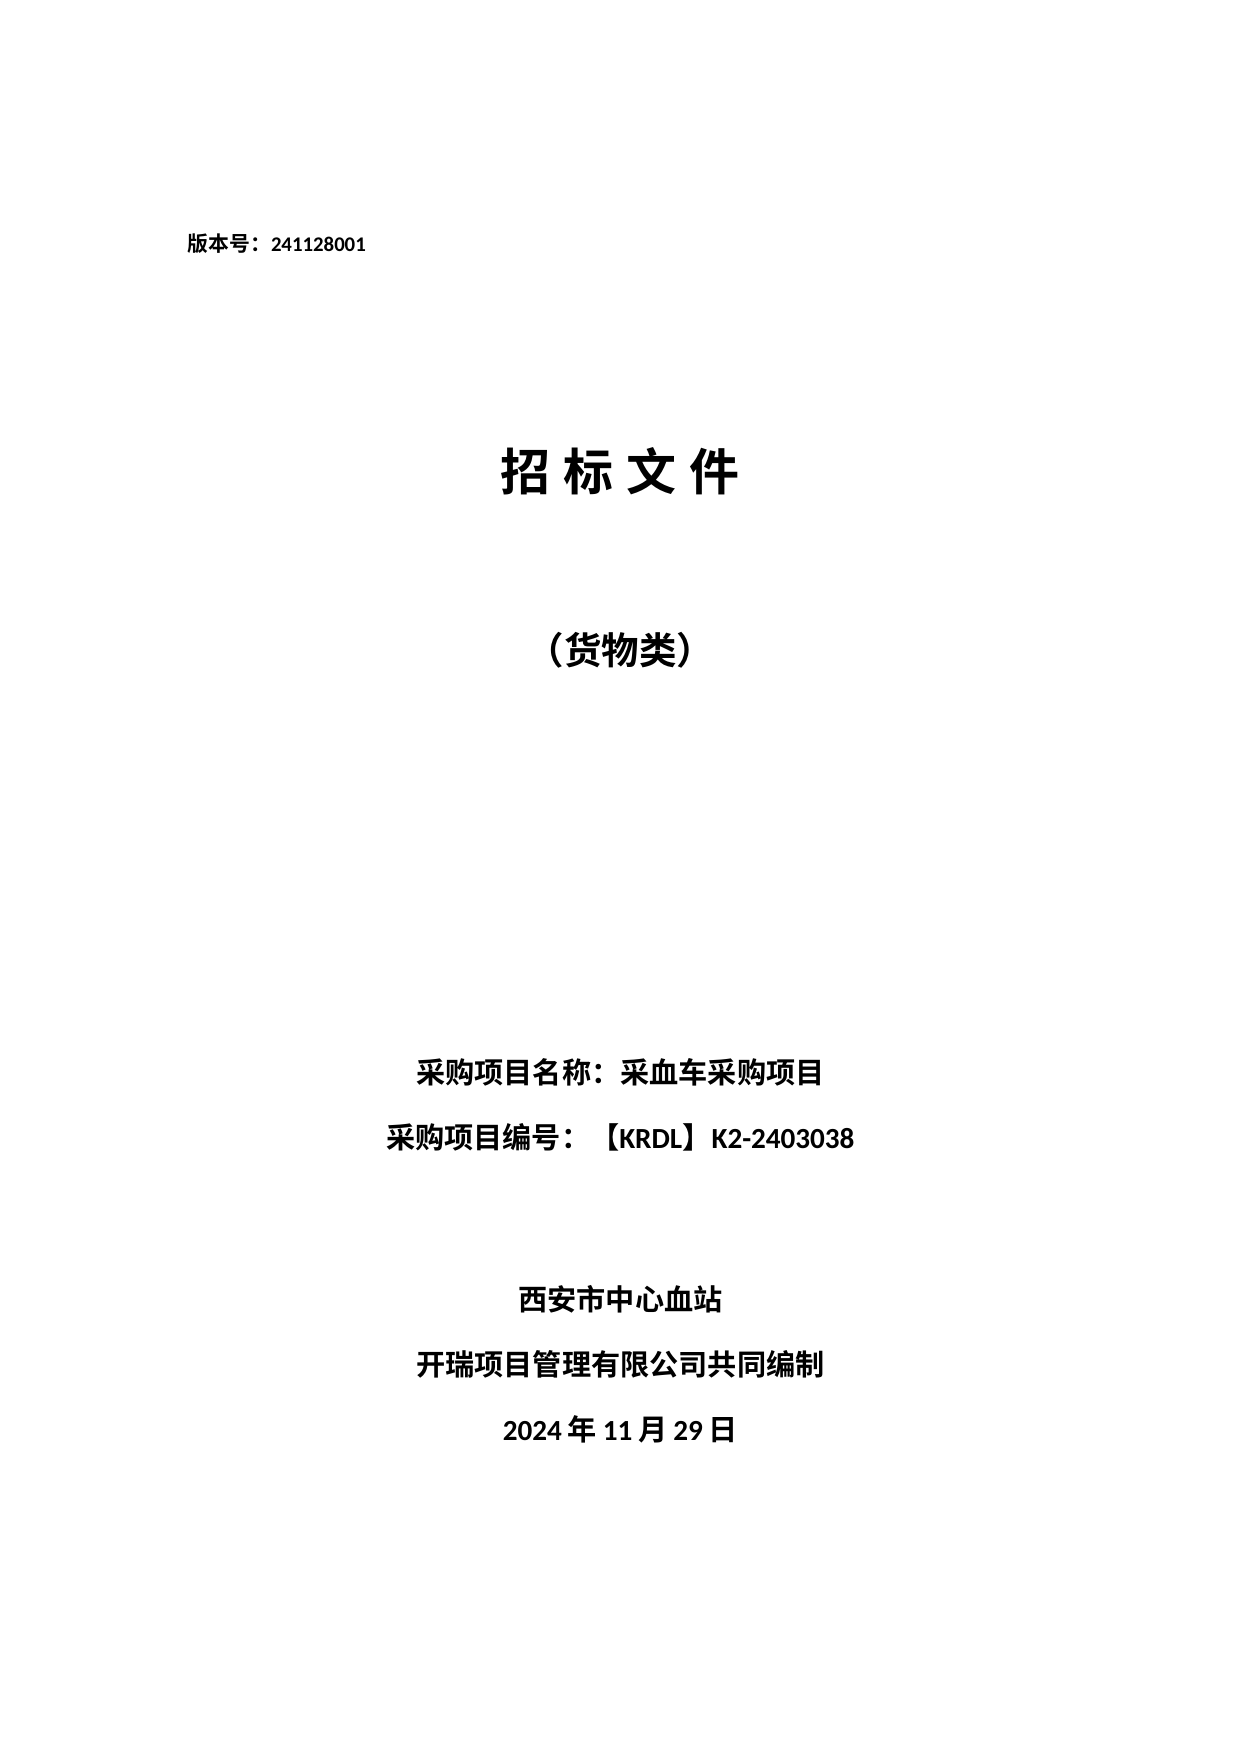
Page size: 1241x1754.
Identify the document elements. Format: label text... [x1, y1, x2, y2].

text 采购项目名称：采血车采购项目 [187, 1039, 1053, 1104]
text 采购项目编号：【KRDL】K2-2403038 [187, 1104, 1053, 1267]
text 2024年11月29日 [187, 1397, 1053, 1462]
text 招 标 文 件 [187, 422, 1053, 617]
text 西安市中心血站 [187, 1267, 1053, 1332]
text （货物类） [187, 617, 1053, 1039]
text 开瑞项目管理有限公司共同编制 [187, 1332, 1053, 1397]
text 版本号：241128001 [187, 227, 1053, 422]
